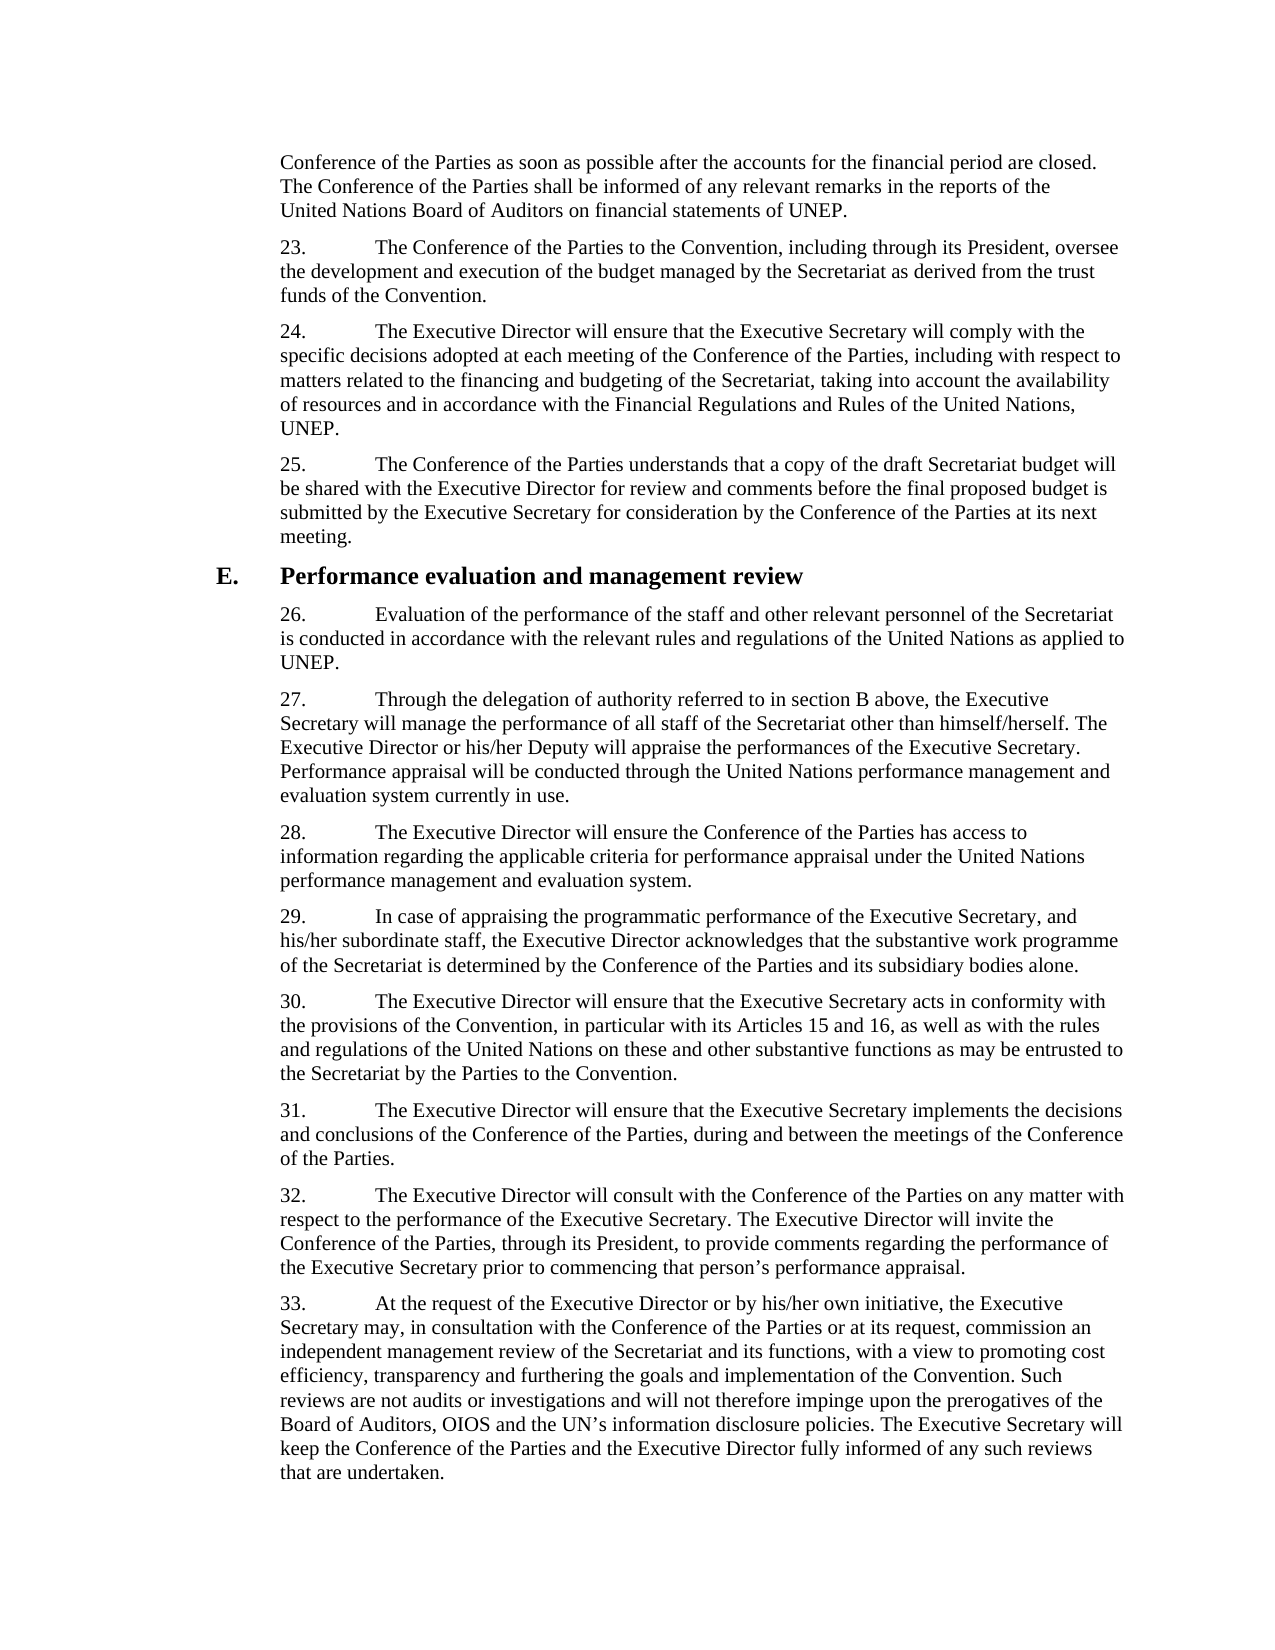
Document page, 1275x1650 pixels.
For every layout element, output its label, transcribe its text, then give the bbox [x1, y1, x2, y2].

list The Conference of the Parties to the Convention, including through its President, oversee the development and execution of the budget managed by the Secretariat as derived from the trust funds of the Convention. [280, 235, 1125, 307]
list The Executive Director will ensure that the Executive Secretary acts in conformity with the provisions of the Convention, in particular with its Articles 15 and 16, as well as with the rules and regulations of the United Nations on these and other substantive functions as may be entrusted to the Secretariat by the Parties to the Convention. [280, 989, 1125, 1085]
list Evaluation of the performance of the staff and other relevant personnel of the Secretariat is conducted in accordance with the relevant rules and regulations of the United Nations as applied to UNEP. [280, 602, 1125, 674]
list At the request of the Executive Director or by his/her own initiative, the Executive Secretary may, in consultation with the Conference of the Parties or at its request, commission an independent management review of the Secretariat and its functions, with a view to promoting cost efficiency, transparency and furthering the goals and implementation of the Convention. Such reviews are not audits or investigations and will not therefore impinge upon the prerogatives of the Board of Auditors, OIOS and the UN’s information disclosure policies. The Executive Secretary will keep the Conference of the Parties and the Executive Director fully informed of any such reviews that are undertaken. [280, 1291, 1125, 1484]
list The Executive Director will ensure that the Executive Secretary implements the decisions and conclusions of the Conference of the Parties, during and between the meetings of the Conference of the Parties. [280, 1098, 1125, 1170]
list The Executive Director will consult with the Conference of the Parties on any matter with respect to the performance of the Executive Secretary. The Executive Director will invite the Conference of the Parties, through its President, to provide comments regarding the performance of the Executive Secretary prior to commencing that person’s performance appraisal. [280, 1182, 1125, 1279]
list The Conference of the Parties understands that a copy of the draft Secretariat budget will be shared with the Executive Director for review and comments before the final proposed budget is submitted by the Executive Secretary for consideration by the Conference of the Parties at its next meeting. [280, 452, 1125, 548]
list Through the delegation of authority referred to in section B above, the Executive Secretary will manage the performance of all staff of the Secretariat other than himself/herself. The Executive Director or his/her Deputy will appraise the performances of the Executive Secretary. Performance appraisal will be conducted through the United Nations performance management and evaluation system currently in use. [280, 687, 1125, 807]
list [280, 150, 1125, 222]
list In case of appraising the programmatic performance of the Executive Secretary, and his/her subordinate staff, the Executive Director acknowledges that the substantive work programme of the Secretariat is determined by the Conference of the Parties and its subsidiary bodies alone. [280, 904, 1125, 977]
list The Executive Director will ensure that the Executive Secretary will comply with the specific decisions adopted at each meeting of the Conference of the Parties, including with respect to matters related to the financing and budgeting of the Secretariat, taking into account the availability of resources and in accordance with the Financial Regulations and Rules of the United Nations, UNEP. [280, 319, 1125, 440]
text E. Performance evaluation and management review [150, 561, 1095, 590]
list The Executive Director will ensure the Conference of the Parties has access to information regarding the applicable criteria for performance appraisal under the United Nations performance management and evaluation system. [280, 820, 1125, 892]
